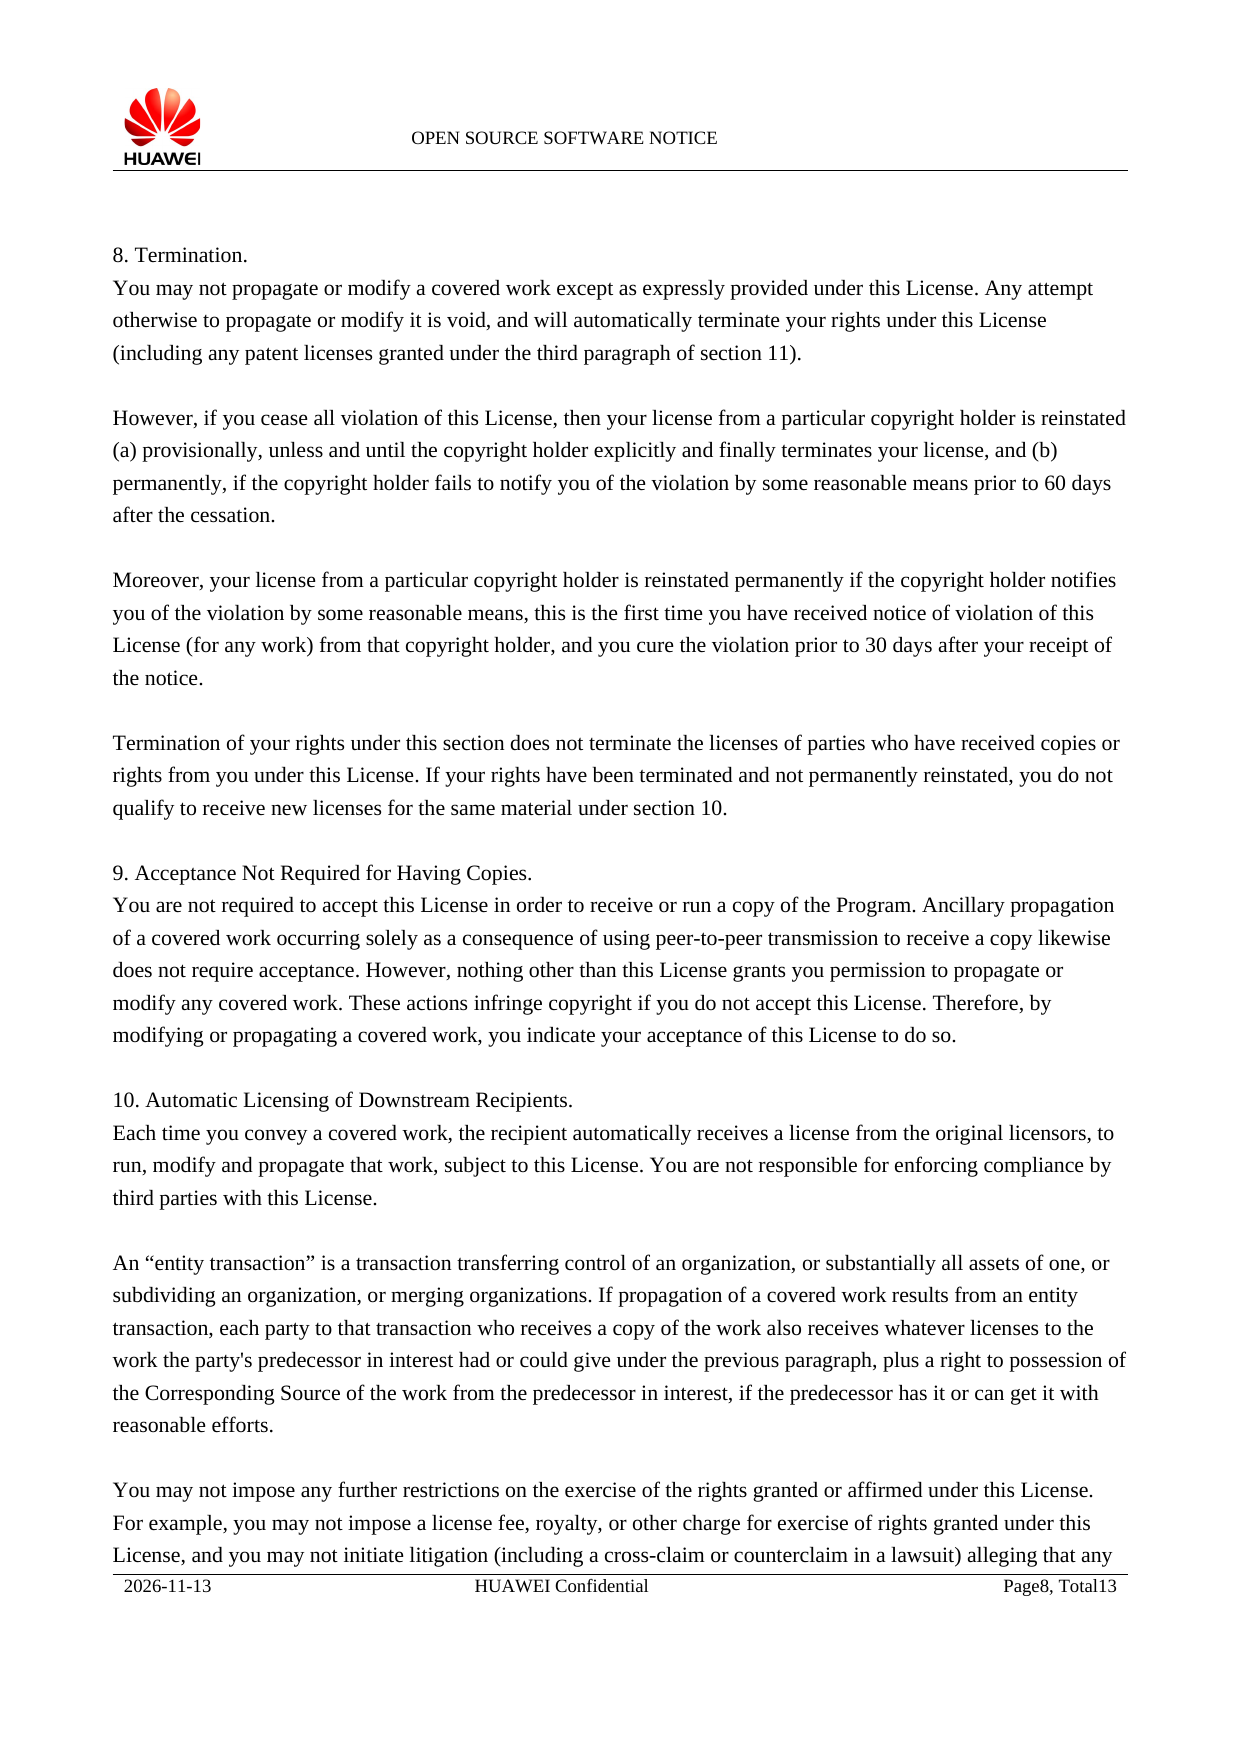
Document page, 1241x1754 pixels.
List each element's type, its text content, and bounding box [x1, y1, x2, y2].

picture [124, 88, 201, 165]
